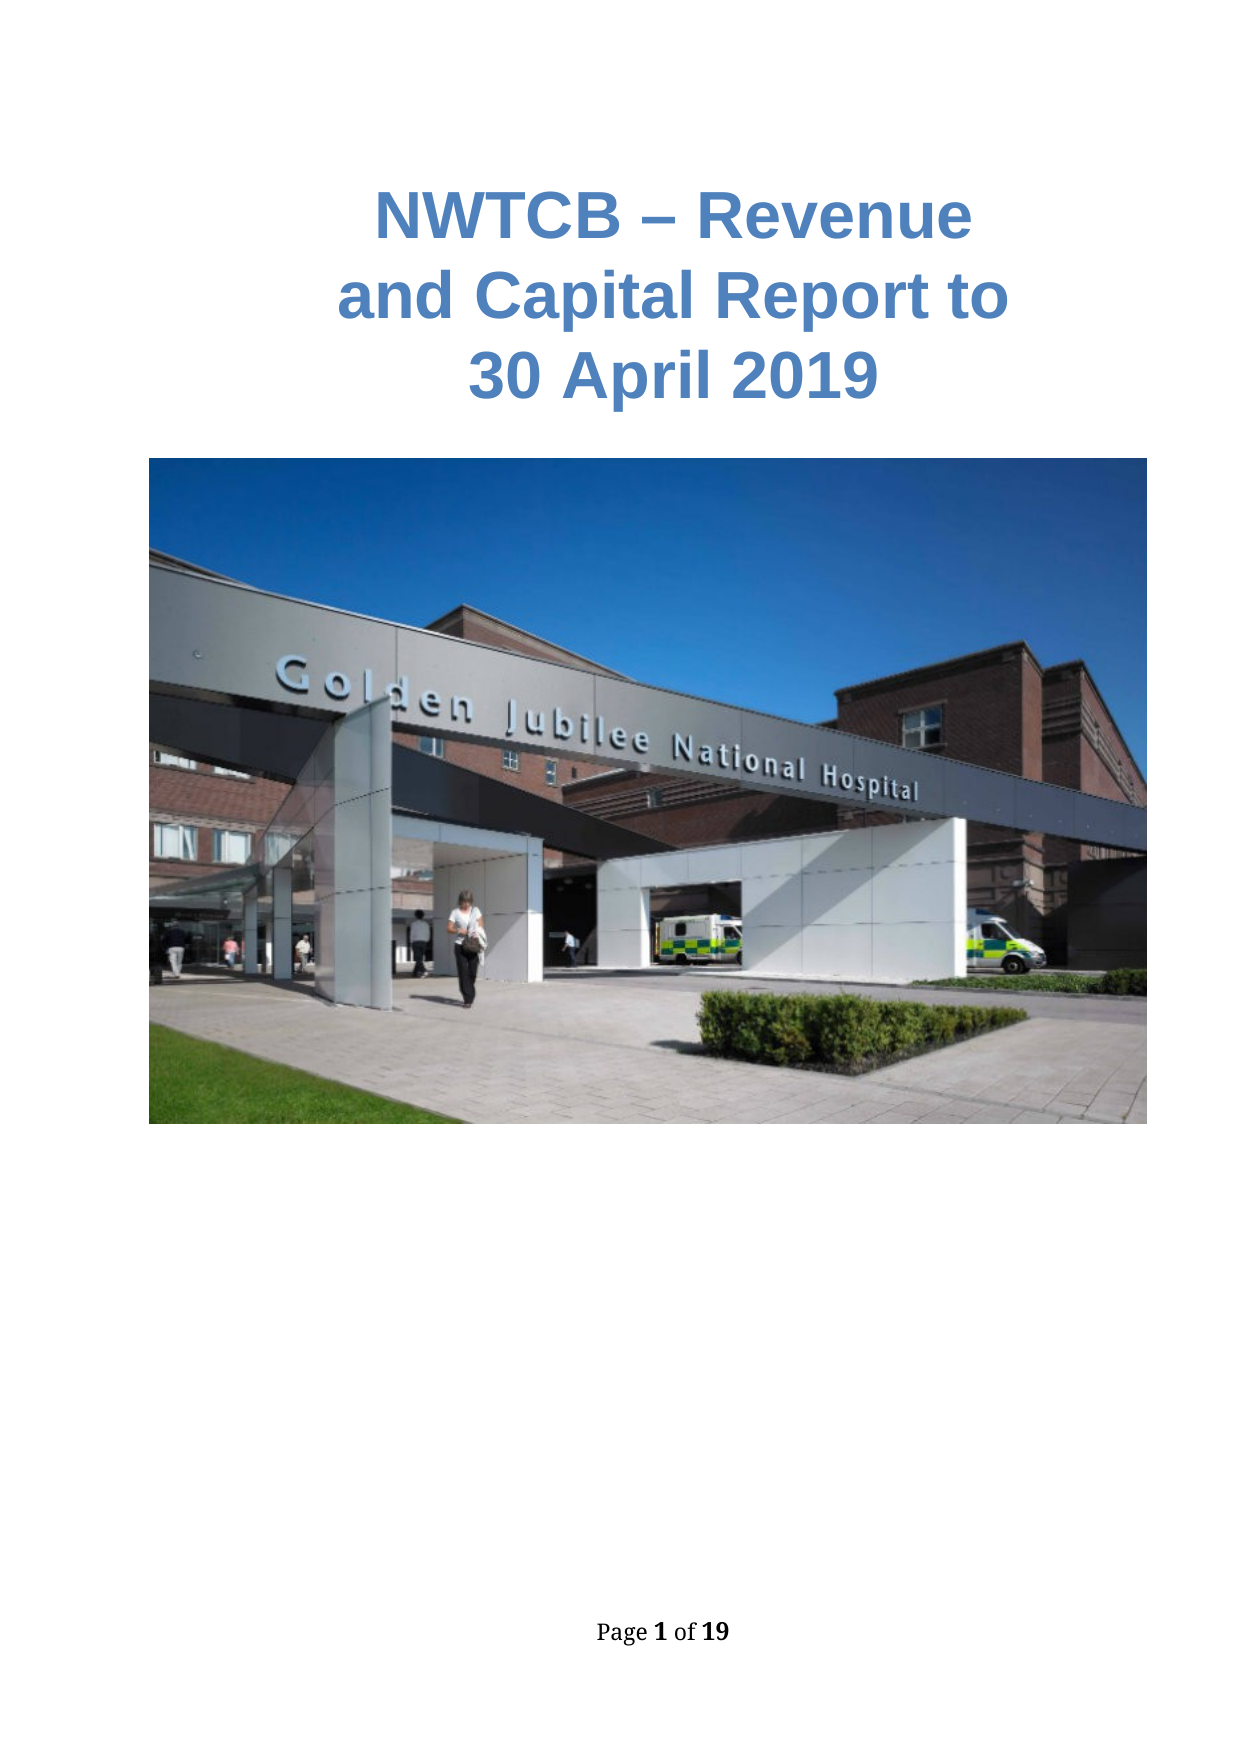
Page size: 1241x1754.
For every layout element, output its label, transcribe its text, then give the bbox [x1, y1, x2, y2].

picture [149, 458, 1147, 1124]
text NWTCB – Revenue and Capital Report to 30 April 2019 [308, 176, 1040, 413]
